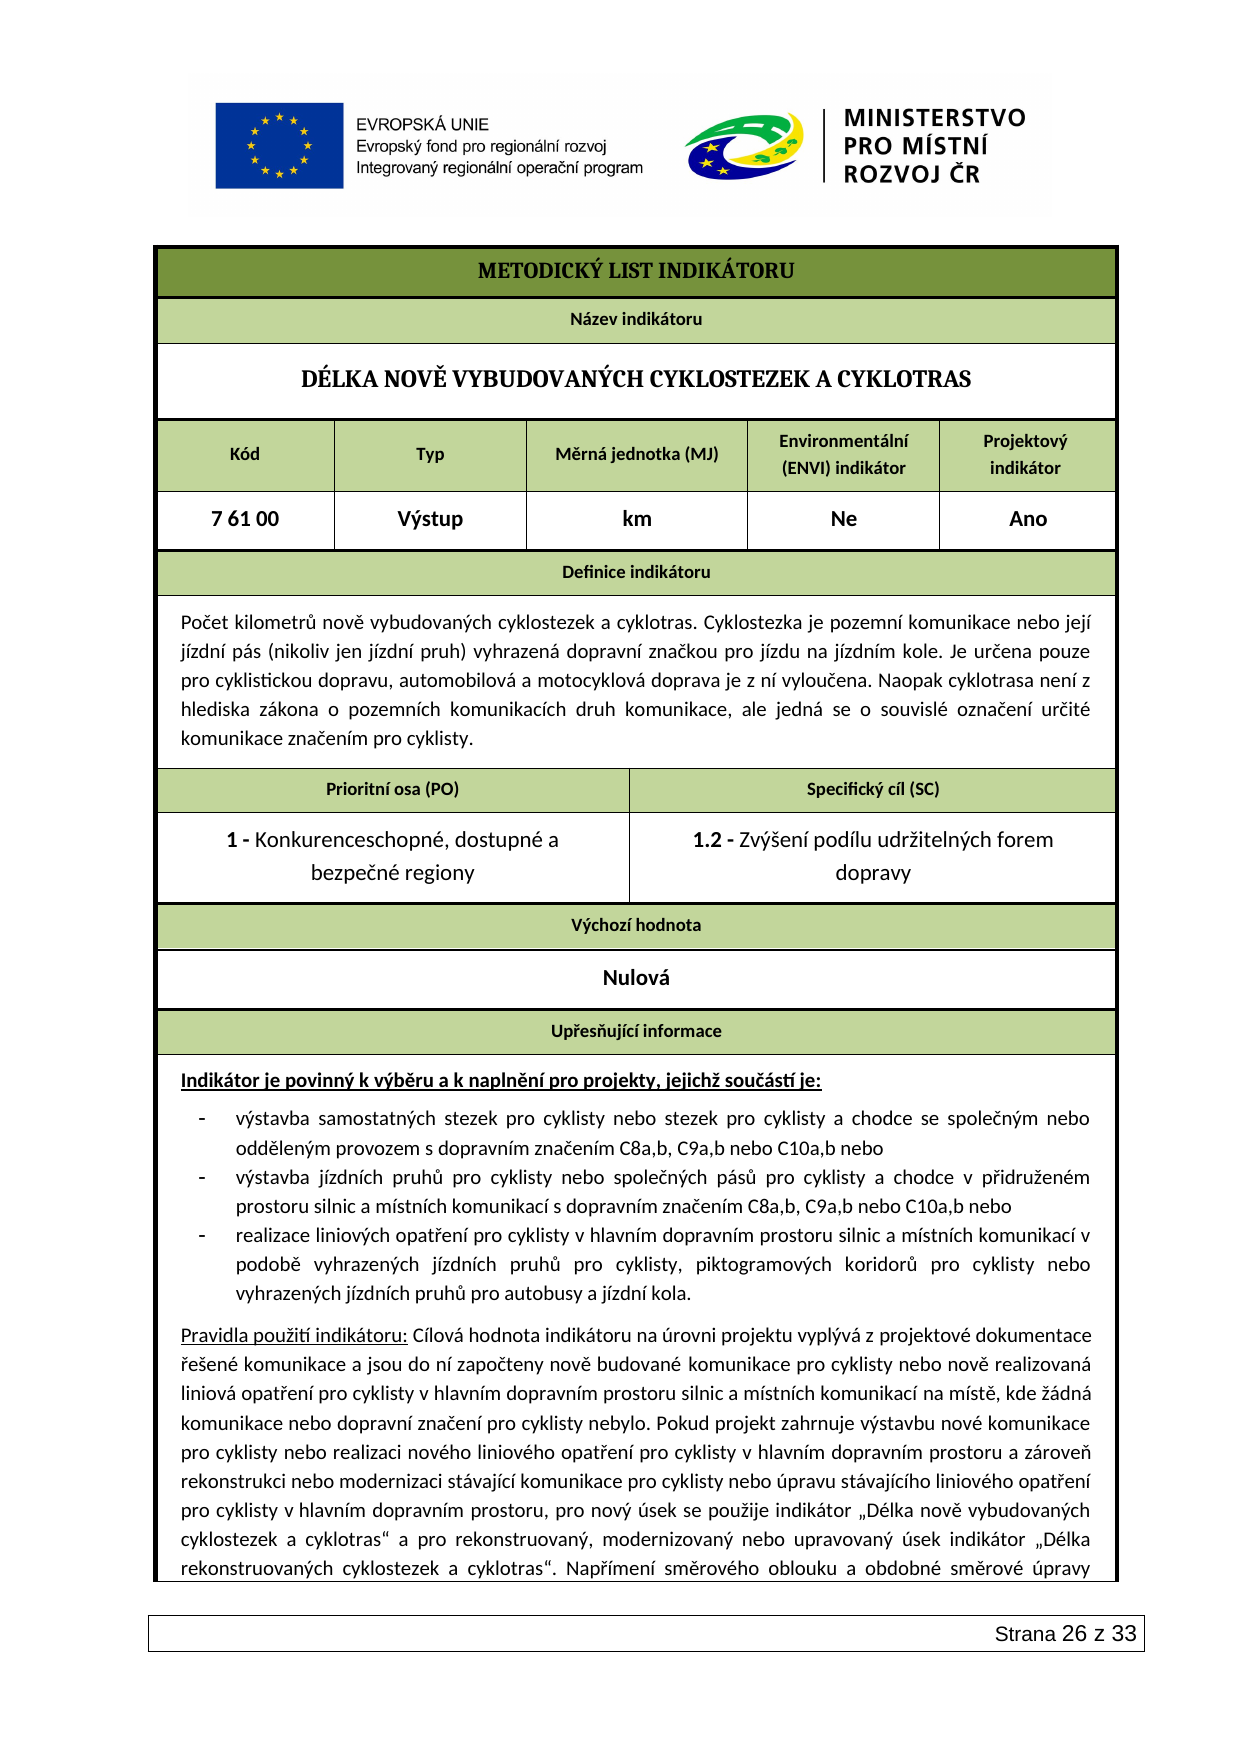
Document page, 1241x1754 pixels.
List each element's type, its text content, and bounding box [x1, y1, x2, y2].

table_cell Upřesňující informace [158, 1011, 1115, 1054]
table_cell Název indikátoru [158, 299, 1115, 343]
table_cell Délka nově vybudovaných cyklostezek a cyklotras [158, 344, 1115, 418]
table_cell 1 - Konkurenceschopné, dostupné a bezpečné regiony [158, 813, 629, 902]
table_cell Prioritní osa (PO) [158, 769, 629, 812]
table_cell 1.2 - Zvýšení podílu udržitelných forem dopravy [630, 813, 1115, 902]
table_cell Měrná jednotka (MJ) [527, 421, 747, 491]
table_cell Výstup [335, 492, 526, 549]
table_cell km [527, 492, 747, 549]
table_header METODICKÝ LIST INDIKÁTORU [158, 249, 1115, 296]
table_cell Environmentální (ENVI) indikátor [748, 421, 939, 491]
table_cell Ne [748, 492, 939, 549]
table_cell Specifický cíl (SC) [630, 769, 1115, 812]
picture [187, 73, 1053, 217]
table_cell Definice indikátoru [158, 552, 1115, 595]
table_cell Ano [940, 492, 1115, 549]
table_cell 7 61 00 [158, 492, 334, 549]
table_cell Nulová [158, 951, 1115, 1007]
table_cell Výchozí hodnota [158, 905, 1115, 948]
table_cell Počet kilometrů nově vybudovaných cyklostezek a cyklotras. Cyklostezka je pozemní komunikace nebo její jízdní pás (nikoliv jen jízdní pruh) vyhrazená dopravní značkou pro jízdu na jízdním kole. Je určena pouze pro cyklistickou dopravu, automobilová a motocyklová doprava je z ní vyloučena. Naopak cyklotrasa není z hlediska zákona o pozemních komunikacích druh komunikace, ale jedná se o souvislé označení určité komunikace značením pro cyklisty. [158, 596, 1115, 767]
table_cell Kód [158, 421, 334, 491]
table_cell Typ [335, 421, 526, 491]
table_cell Projektový indikátor [940, 421, 1115, 491]
